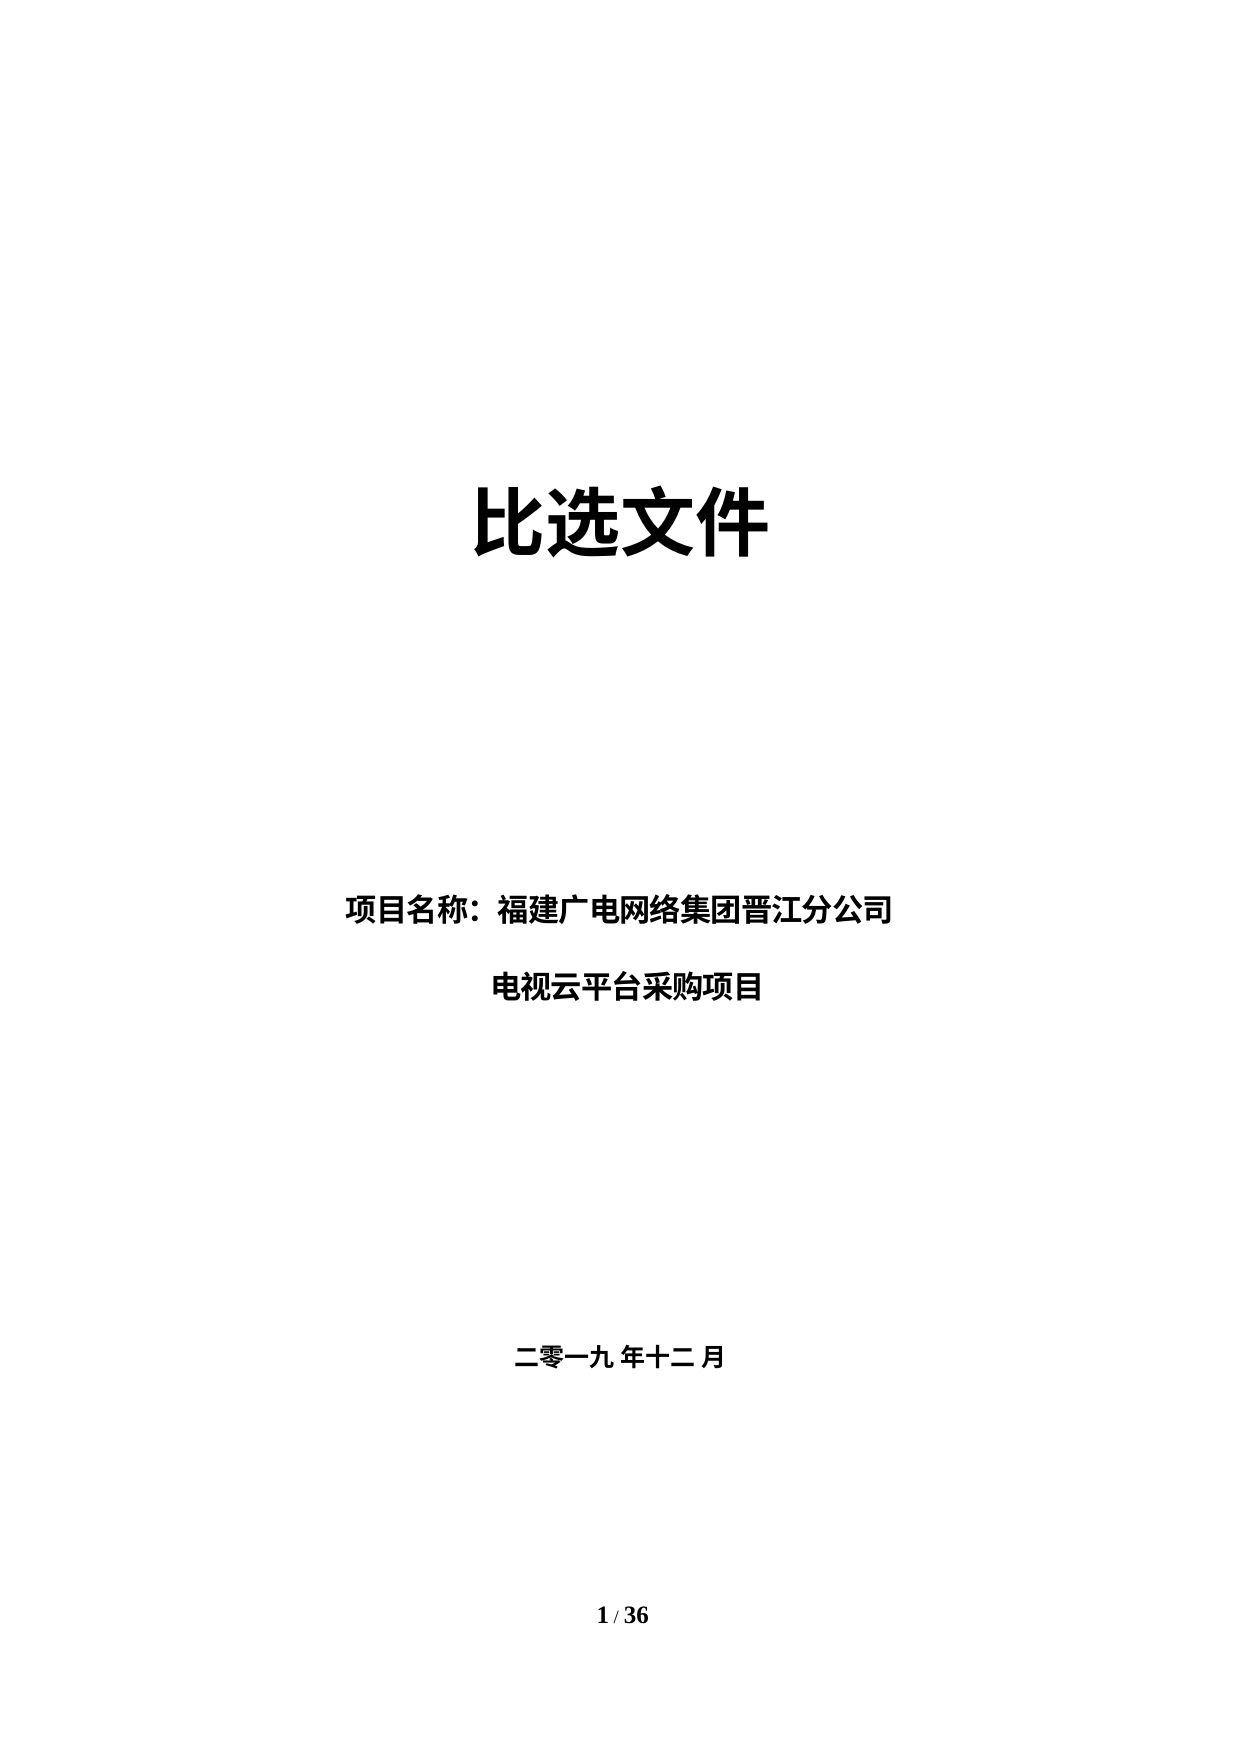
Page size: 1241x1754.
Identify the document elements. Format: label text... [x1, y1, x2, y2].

text 电视云平台采购项目 [187, 953, 1053, 1018]
text 项目名称：福建广电网络集团晋江分公司 [187, 875, 1053, 940]
text 二零一九 年十二 月 [187, 1323, 1053, 1388]
text 比选文件 [187, 453, 1053, 583]
